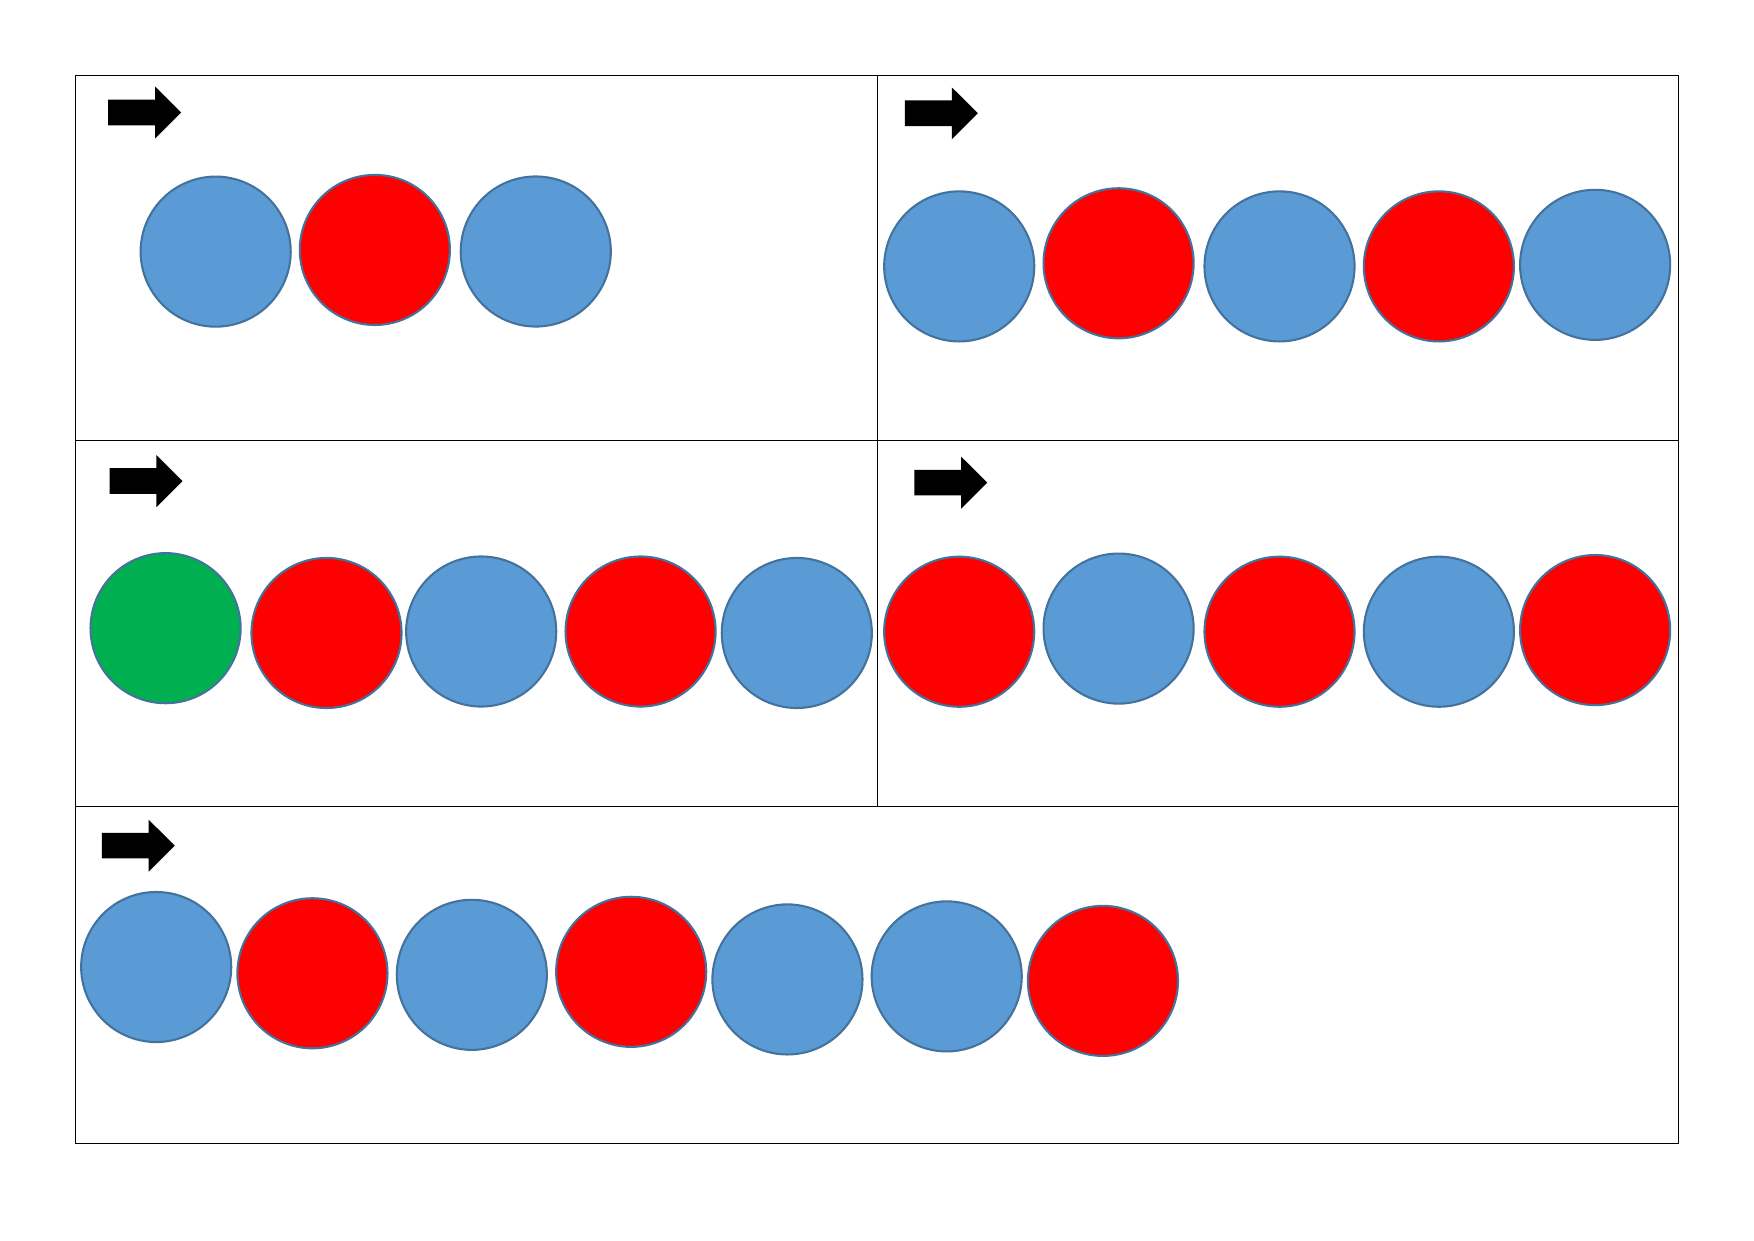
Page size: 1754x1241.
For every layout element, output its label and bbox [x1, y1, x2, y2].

table_cell [76, 441, 877, 806]
table_cell [76, 807, 1678, 1143]
table_cell [878, 441, 1678, 806]
table_cell [878, 76, 1678, 440]
table_cell [76, 76, 877, 440]
